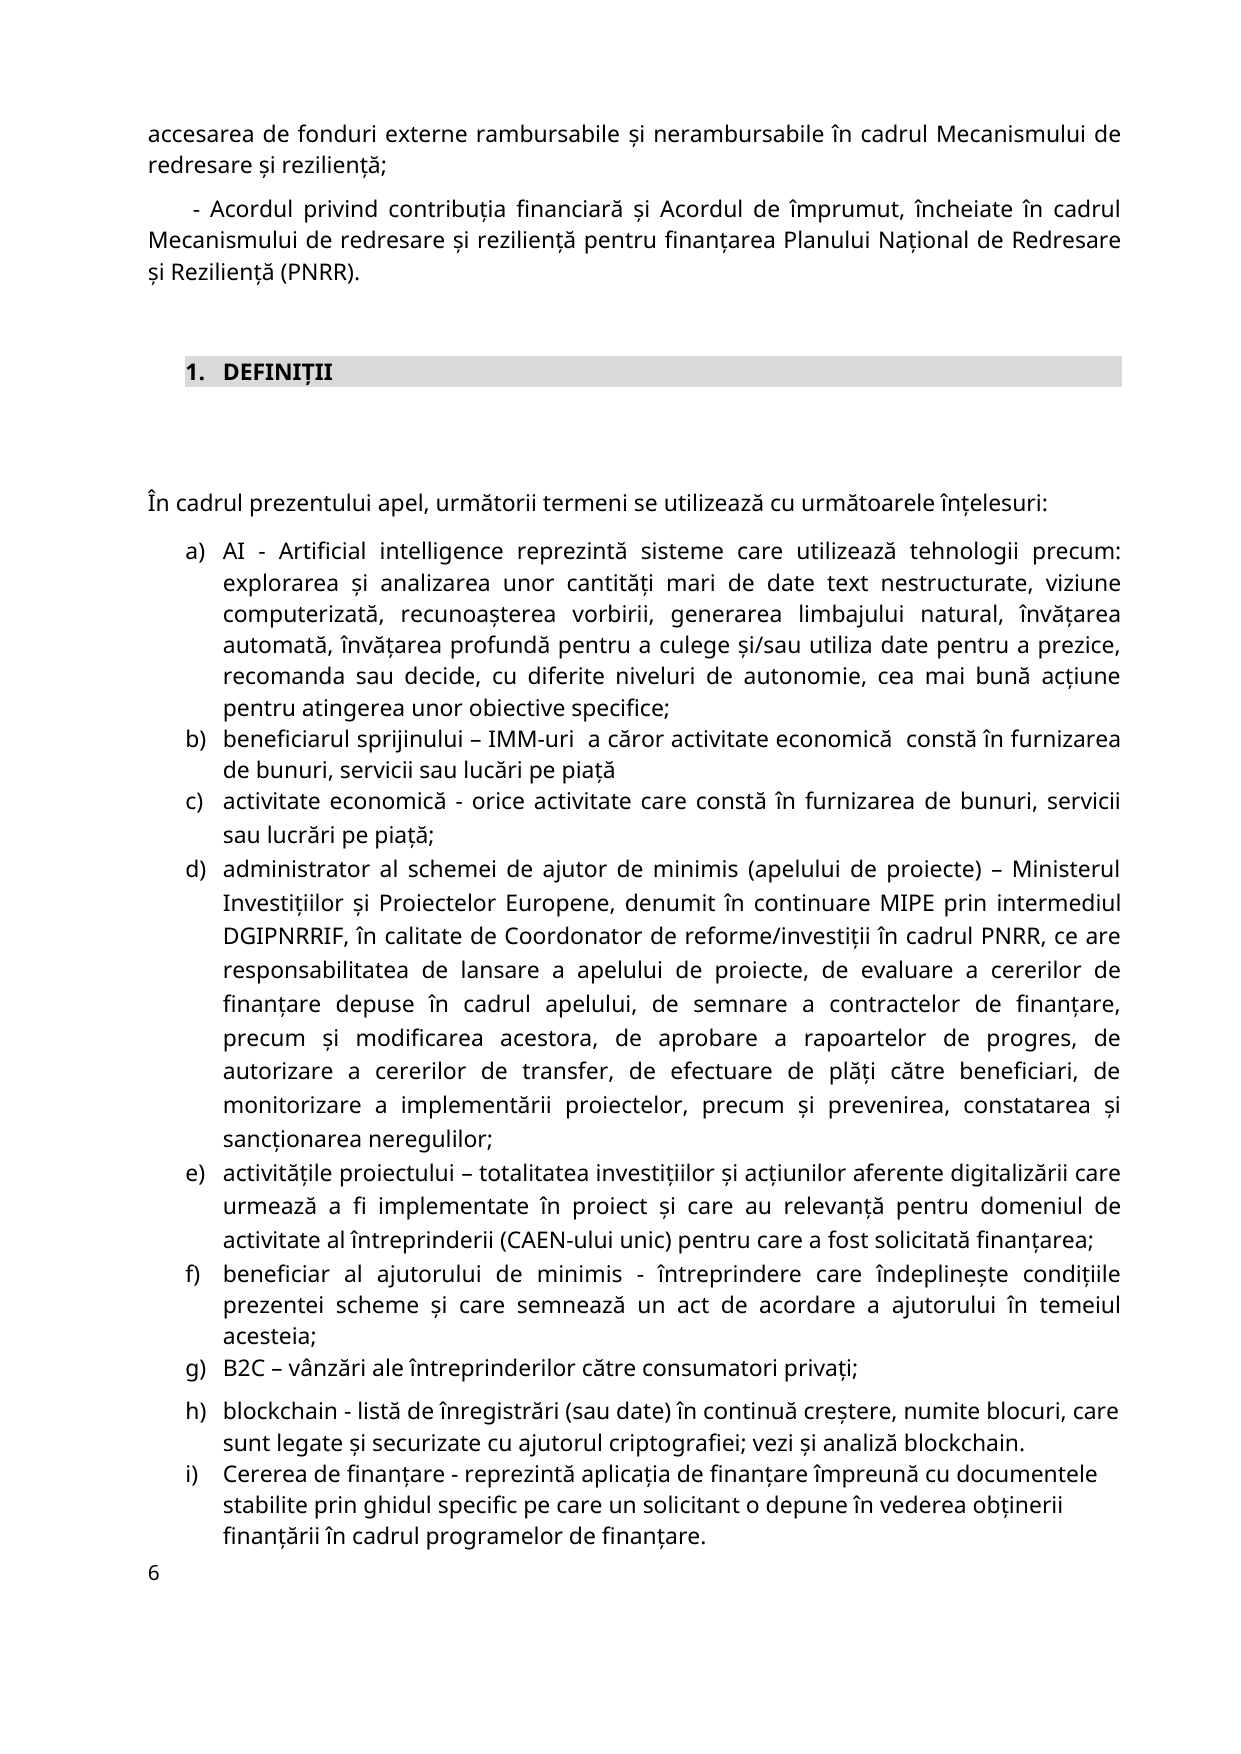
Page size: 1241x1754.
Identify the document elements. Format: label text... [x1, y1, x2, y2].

list Cererea de finanțare - reprezintă aplicația de finanțare împreună cu documentele stabilite prin ghidul specific pe care un solicitant o depune în vederea obținerii finanțării în cadrul programelor de finanțare. [185, 1458, 1122, 1552]
list beneficiarul sprijinului – IMM-uri a căror activitate economică constă în furnizarea de bunuri, servicii sau lucări pe piață [185, 723, 1122, 785]
text - Acordul privind contribuția financiară și Acordul de împrumut, încheiate în cadrul Mecanismului de redresare și reziliență pentru finanțarea Planului Național de Redresare și Reziliență (PNRR). [148, 193, 1122, 287]
list blockchain - listă de înregistrări (sau date) în continuă creștere, numite blocuri, care sunt legate și securizate cu ajutorul criptografiei; vezi și analiză blockchain. [185, 1395, 1122, 1458]
list B2C – vânzări ale întreprinderilor către consumatori privați; [185, 1352, 1122, 1383]
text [148, 118, 1122, 181]
list AI - Artificial intelligence reprezintă sisteme care utilizează tehnologii precum: explorarea și analizarea unor cantități mari de date text nestructurate, viziune computerizată, recunoașterea vorbirii, generarea limbajului natural, învățarea automată, învățarea profundă pentru a culege și/sau utiliza date pentru a prezice, recomanda sau decide, cu diferite niveluri de autonomie, cea mai bună acțiune pentru atingerea unor obiective specifice; [185, 535, 1122, 723]
list administrator al schemei de ajutor de minimis (apelului de proiecte) – Ministerul Investiţiilor și Proiectelor Europene, denumit în continuare MIPE prin intermediul DGIPNRRIF, în calitate de Coordonator de reforme/investiții în cadrul PNRR, ce are responsabilitatea de lansare a apelului de proiecte, de evaluare a cererilor de finanțare depuse în cadrul apelului, de semnare a contractelor de finanțare, precum și modificarea acestora, de aprobare a rapoartelor de progres, de autorizare a cererilor de transfer, de efectuare de plăți către beneficiari, de monitorizare a implementării proiectelor, precum și prevenirea, constatarea și sancționarea neregulilor; [185, 853, 1122, 1154]
text În cadrul prezentului apel, următorii termeni se utilizează cu următoarele înțelesuri: [148, 487, 1122, 518]
list activitate economică - orice activitate care constă în furnizarea de bunuri, servicii sau lucrări pe piață; [185, 785, 1122, 850]
subtitle DEFINIȚII [185, 356, 1122, 387]
list activitățile proiectului – totalitatea investițiilor și acțiunilor aferente digitalizării care urmează a fi implementate în proiect și care au relevanță pentru domeniul de activitate al întreprinderii (CAEN-ului unic) pentru care a fost solicitată finanțarea; [185, 1157, 1122, 1255]
list beneficiar al ajutorului de minimis - întreprindere care îndeplinește condițiile prezentei scheme și care semnează un act de acordare a ajutorului în temeiul acesteia; [185, 1258, 1122, 1352]
